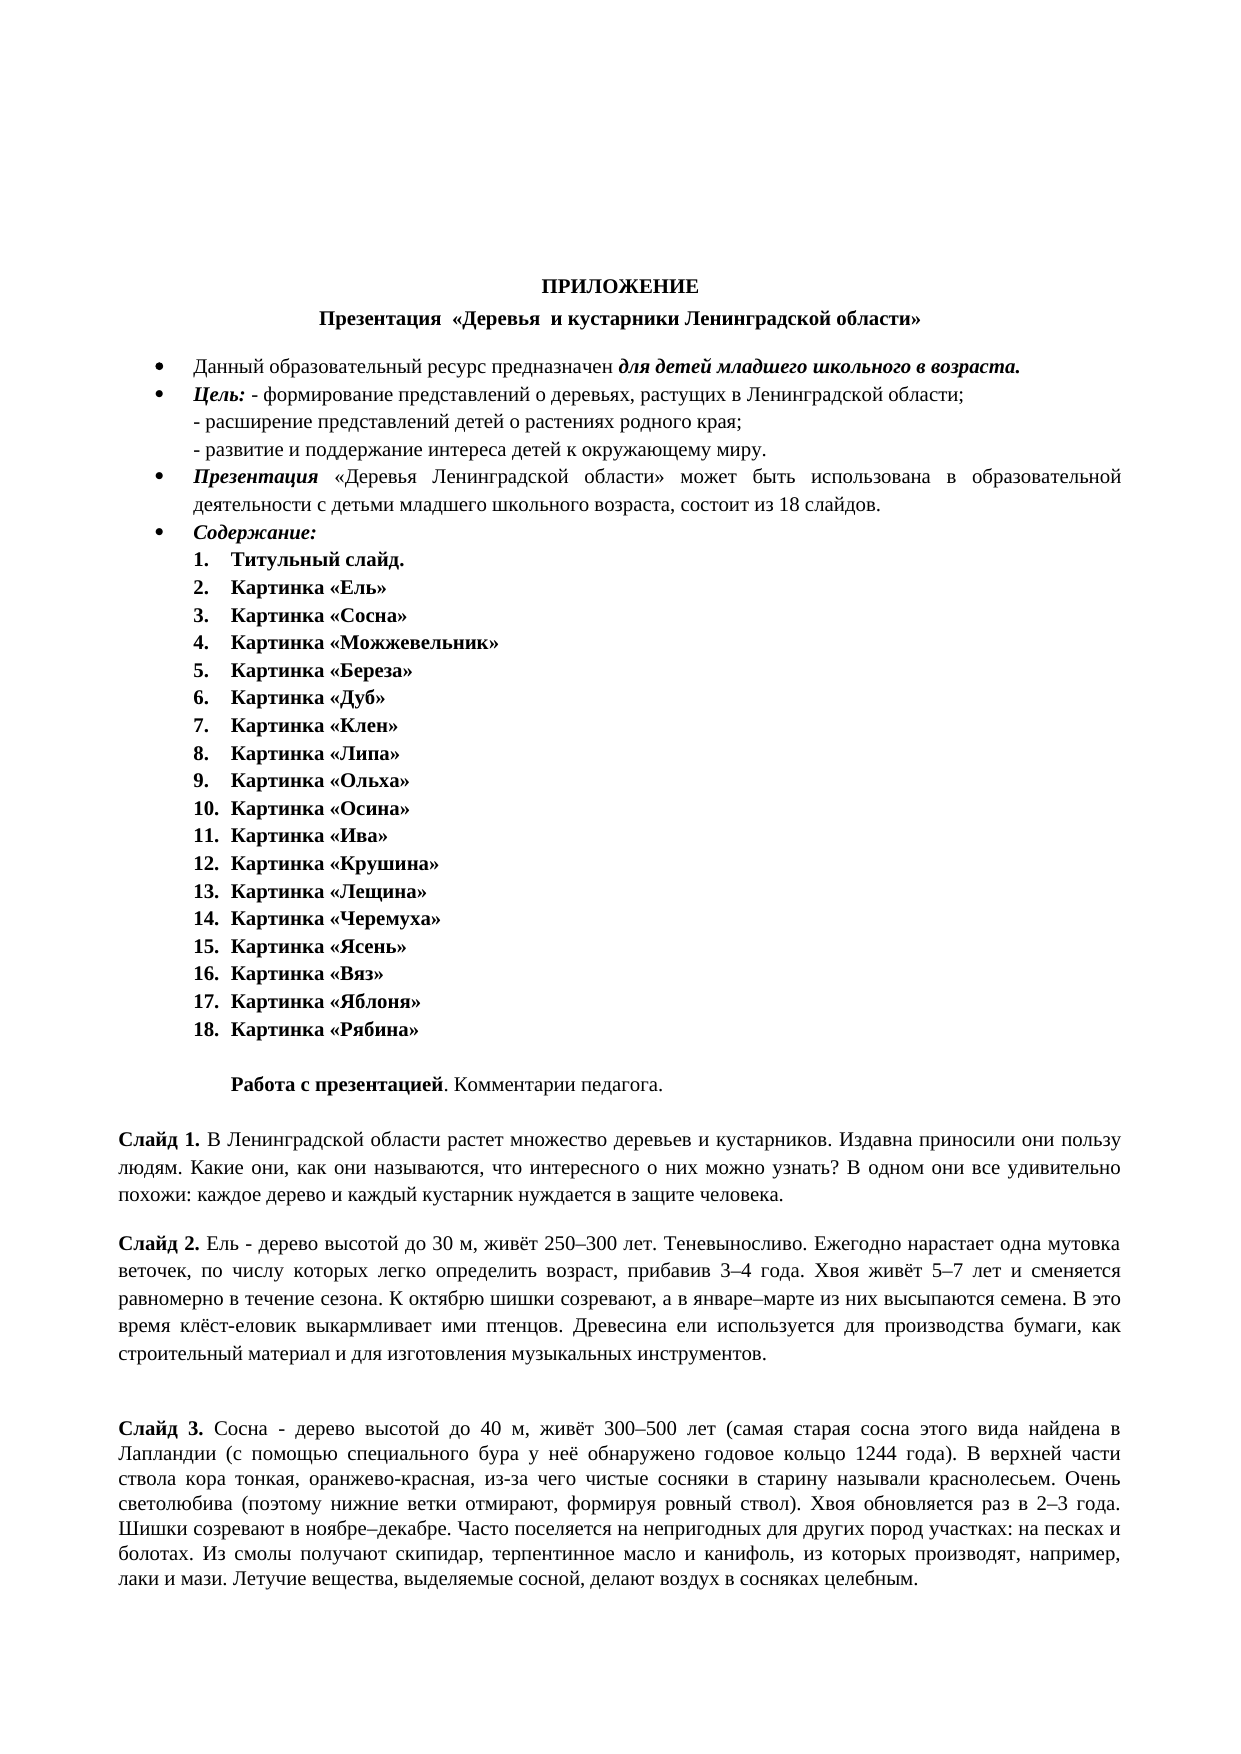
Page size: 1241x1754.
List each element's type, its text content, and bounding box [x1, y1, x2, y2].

list Картинка «Сосна» [193, 602, 1122, 627]
list Картинка «Осина» [193, 796, 1122, 820]
list Картинка «Дуб» [193, 685, 1122, 709]
text Работа с презентацией. Комментарии педагога. [231, 1072, 1122, 1096]
text Слайд 2. Ель - дерево высотой до 30 м, живёт 250–300 лет. Теневыносливо. Ежегодно нарастает одна мутовка веточек, по числу которых легко определить возраст, прибавив 3–4 года. Хвоя живёт 5–7 лет и сменяется равномерно в течение сезона. К октябрю шишки созревают, а в январе–марте из них высыпаются семена. В это время клёст-еловик выкармливает ими птенцов. Древесина ели используется для производства бумаги, как строительный материал и для изготовления музыкальных инструментов. [118, 1231, 1122, 1365]
list Содержание: [156, 520, 1122, 544]
list Данный образовательный ресурс предназначен для детей младшего школьного в возраста. [156, 354, 1122, 378]
list Презентация «Деревья Ленинградской области» может быть использована в образовательной деятельности с детьми младшего школьного возраста, состоит из 18 слайдов. [156, 464, 1122, 516]
text Слайд 1. В Ленинградской области растет множество деревьев и кустарников. Издавна приносили они пользу людям. Какие они, как они называются, что интересного о них можно узнать? В одном они все удивительно похожи: каждое дерево и каждый кустарник нуждается в защите человека. [118, 1127, 1122, 1206]
text Слайд 3. Сосна - дерево высотой до 40 м, живёт 300–500 лет (самая старая сосна этого вида найдена в Лапландии (с помощью специального бура у неё обнаружено годовое кольцо 1244 года). В верхней части ствола кора тонкая, оранжево-красная, из-за чего чистые сосняки в старину называли краснолесьем. Очень светолюбива (поэтому нижние ветки отмирают, формируя ровный ствол). Хвоя обновляется раз в 2–3 года. Шишки созревают в ноябре–декабре. Часто поселяется на непригодных для других пород участках: на песках и болотах. Из смолы получают скипидар, терпентинное масло и канифоль, из которых производят, например, лаки и мази. Летучие вещества, выделяемые сосной, делают воздух в сосняках целебным. [118, 1414, 1122, 1589]
list Картинка «Ива» [193, 823, 1122, 847]
text Презентация «Деревья и кустарники Ленинградской области» [118, 306, 1122, 330]
list Картинка «Клен» [193, 713, 1122, 737]
list Картинка «Черемуха» [193, 906, 1122, 930]
list Картинка «Ясень» [193, 934, 1122, 958]
list Картинка «Рябина» [193, 1017, 1122, 1041]
list Картинка «Липа» [193, 741, 1122, 764]
list Картинка «Ольха» [193, 768, 1122, 792]
text ПРИЛОЖЕНИЕ [118, 274, 1122, 298]
list Картинка «Яблоня» [193, 989, 1122, 1013]
list Картинка «Лещина» [193, 878, 1122, 903]
list Картинка «Вяз» [193, 961, 1122, 985]
list Картинка «Можжевельник» [193, 630, 1122, 654]
list Титульный слайд. [193, 547, 1122, 571]
list Картинка «Береза» [193, 658, 1122, 682]
text - расширение представлений детей о растениях родного края; [193, 409, 1122, 433]
list Картинка «Крушина» [193, 851, 1122, 875]
list Картинка «Ель» [193, 575, 1122, 599]
text - развитие и поддержание интереса детей к окружающему миру. [193, 437, 1122, 461]
list Цель: - формирование представлений о деревьях, растущих в Ленинградской области; [156, 382, 1122, 406]
